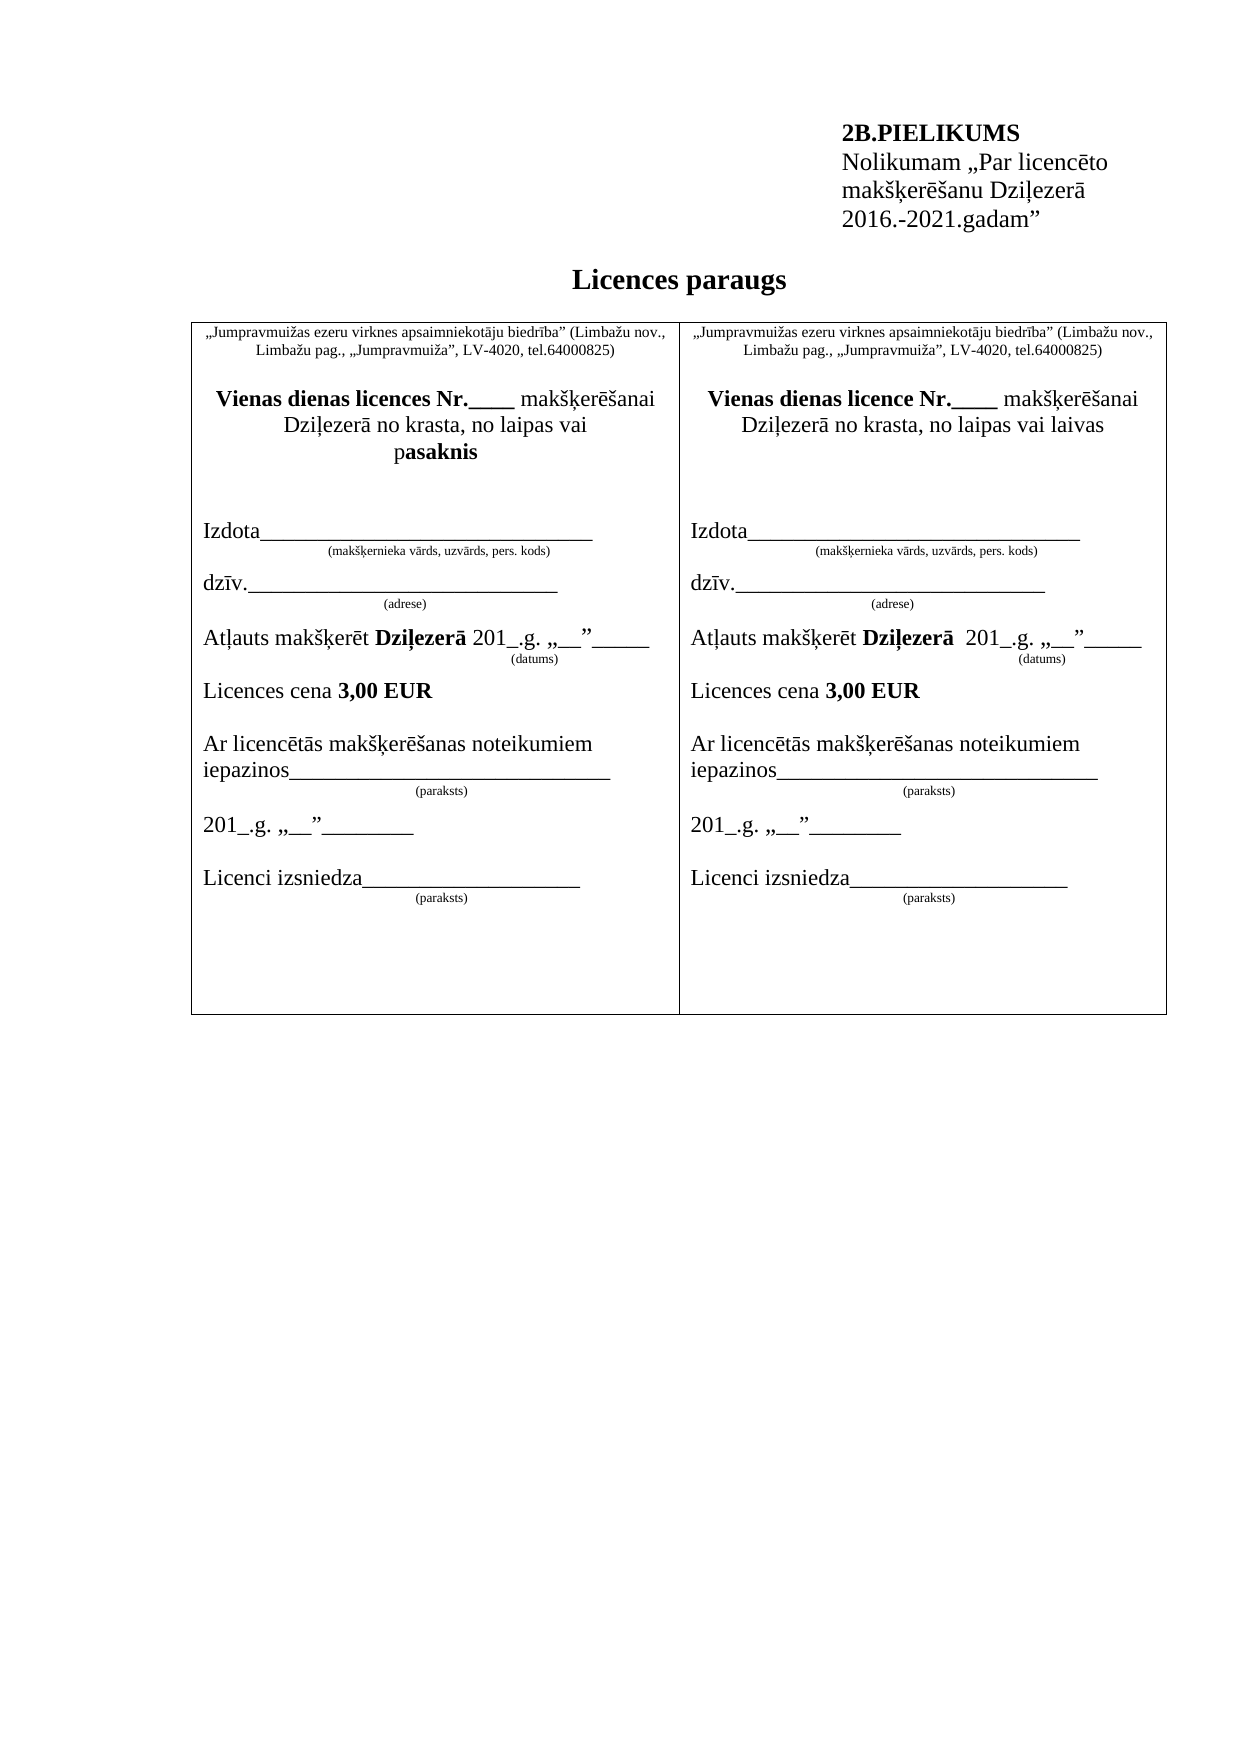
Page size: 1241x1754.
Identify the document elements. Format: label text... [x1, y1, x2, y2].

text Licences paraugs [177, 262, 1181, 295]
text 2B.PIELIKUMS [842, 118, 1181, 147]
text makšķerēšanu Dziļezerā [842, 176, 1181, 204]
text 2016.-2021.gadam” [842, 204, 1181, 233]
table_header „Jumpravmuižas ezeru virknes apsaimniekotāju biedrība” (Limbažu nov., Limbažu pag., „Jumpravmuiža”, LV-4020, tel.64000825) Vienas dienas licence Nr.____ makšķerēšanai Dziļezerā no krasta, no laipas vai laivas Izdota_____________________________ (makšķernieka vārds, uzvārds, pers. kods) dzīv.___________________________ (adrese) Atļauts makšķerēt Dziļezerā 201_.g. „__”_____ (datums) Licences cena 3,00 EUR Ar licencētās makšķerēšanas noteikumiem iepazinos____________________________ (paraksts) 201_.g. „__”________ Licenci izsniedza___________________ (paraksts) [680, 323, 1166, 1014]
table_header „Jumpravmuižas ezeru virknes apsaimniekotāju biedrība” (Limbažu nov., Limbažu pag., „Jumpravmuiža”, LV-4020, tel.64000825) Vienas dienas licences Nr.____ makšķerēšanai Dziļezerā no krasta, no laipas vai pasaknis Izdota_____________________________ (makšķernieka vārds, uzvārds, pers. kods) dzīv.___________________________ (adrese) Atļauts makšķerēt Dziļezerā 201_.g. „__”_____ (datums) Licences cena 3,00 EUR Ar licencētās makšķerēšanas noteikumiem iepazinos____________________________ (paraksts) 201_.g. „__”________ Licenci izsniedza___________________ (paraksts) [192, 323, 679, 1014]
text Nolikumam „Par licencēto [842, 147, 1181, 176]
